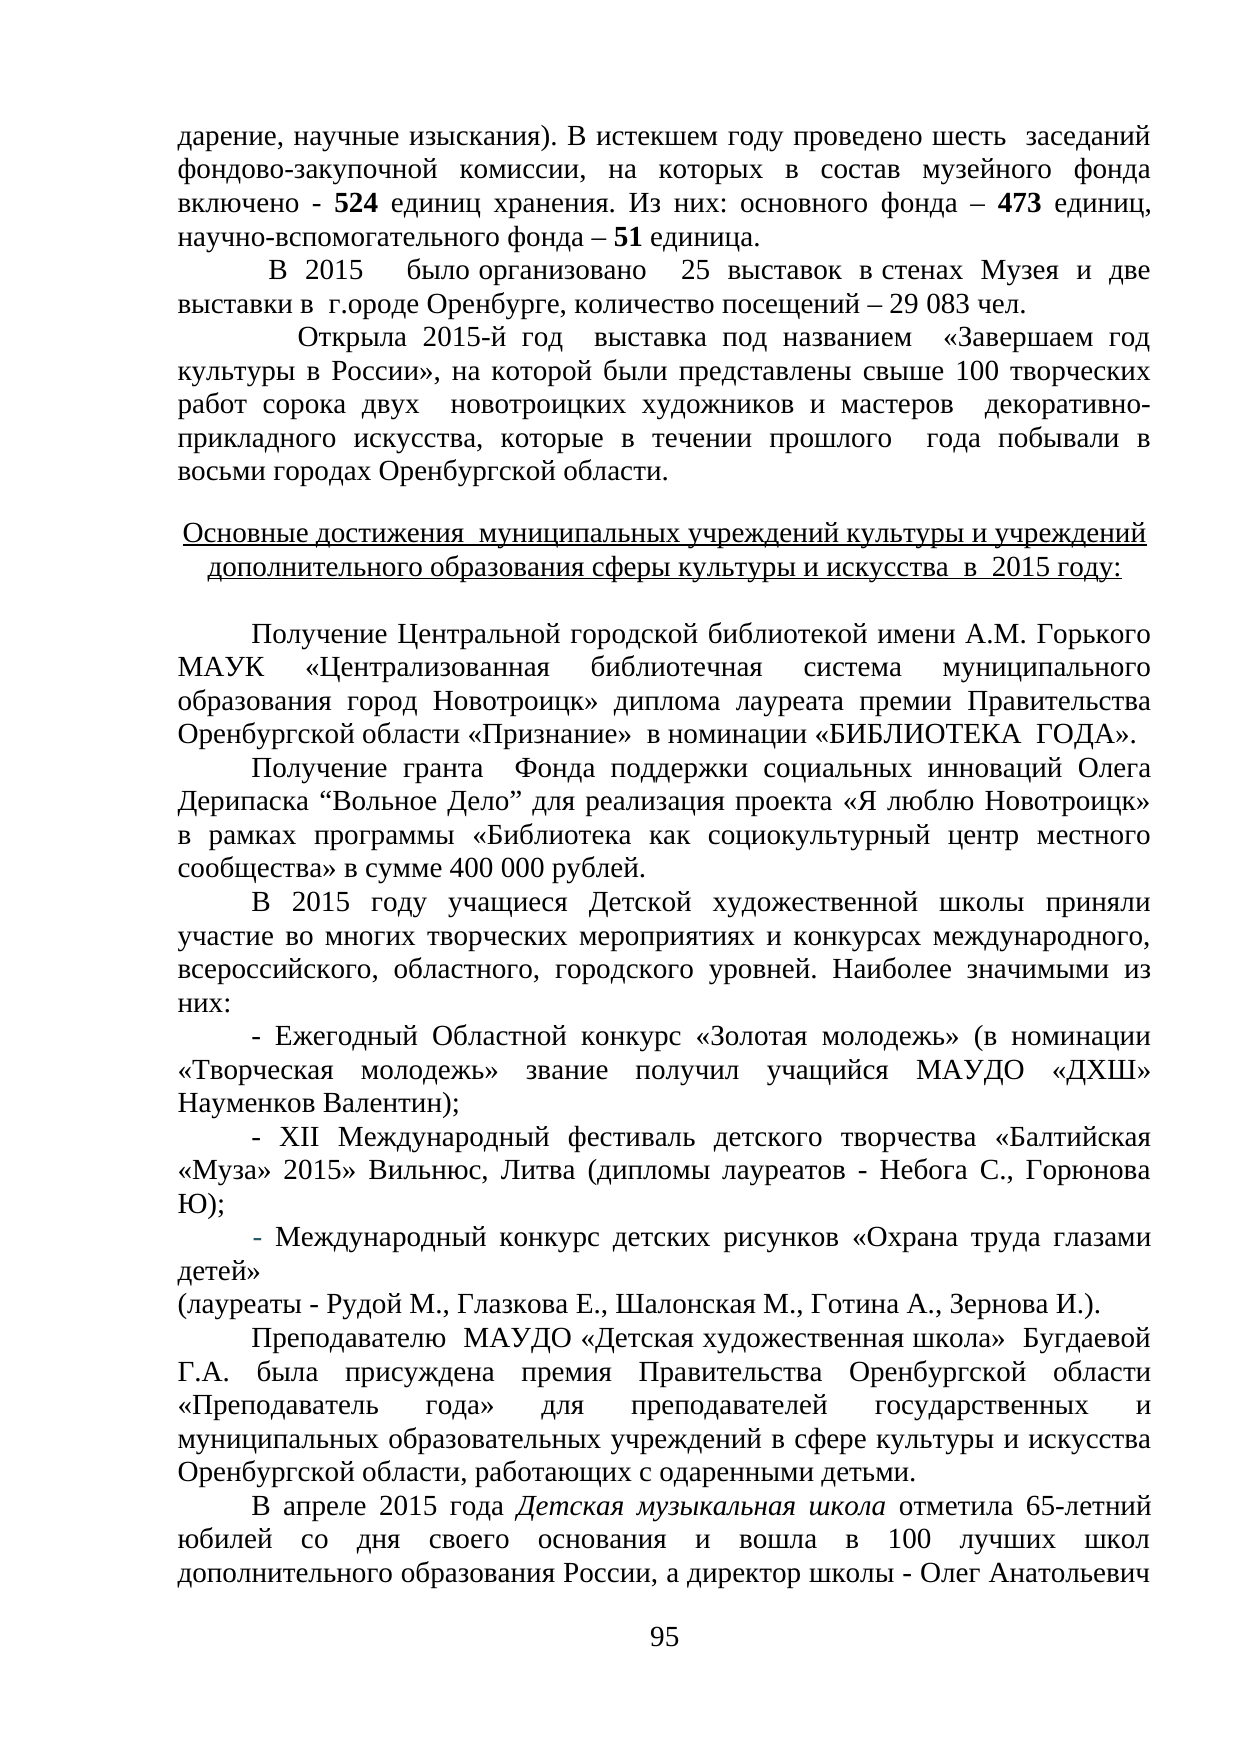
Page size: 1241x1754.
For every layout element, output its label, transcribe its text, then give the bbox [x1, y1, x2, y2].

text Получение гранта Фонда поддержки социальных инноваций Олега Дерипаска “Вольное Дело” для реализация проекта «Я люблю Новотроицк» в рамках программы «Библиотека как социокультурный центр местного сообщества» в сумме 400 000 рублей. [177, 750, 1152, 884]
text - XII Международный фестиваль детского творчества «Балтийская «Муза» 2015» Вильнюс, Литва (дипломы лауреатов - Небога С., Горюнова Ю); [177, 1119, 1152, 1219]
text В 2015 году учащиеся Детской художественной школы приняли участие во многих творческих мероприятиях и конкурсах международного, всероссийского, областного, городского уровней. Наиболее значимыми из них: [177, 884, 1152, 1018]
text Получение Центральной городской библиотекой имени А.М. Горького МАУК «Централизованная библиотечная система муниципального образования город Новотроицк» диплома лауреата премии Правительства Оренбургской области «Признание» в номинации «БИБЛИОТЕКА ГОДА». [177, 616, 1152, 750]
text В 2015 было организовано 25 выставок в стенах Музея и две выставки в г.ороде Оренбурге, количество посещений – 29 083 чел. [177, 252, 1152, 319]
text - Ежегодный Областной конкурс «Золотая молодежь» (в номинации «Творческая молодежь» звание получил учащийся МАУДО «ДХШ» Науменков Валентин); [177, 1018, 1152, 1119]
text - Международный конкурс детских рисунков «Охрана труда глазами детей» [177, 1219, 1152, 1287]
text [177, 1488, 1152, 1588]
text Основные достижения муниципальных учреждений культуры и учреждений дополнительного образования сферы культуры и искусства в 2015 году: [177, 515, 1152, 582]
text (лауреаты - Рудой М., Глазкова Е., Шалонская М., Готина А., Зернова И.). [177, 1287, 1152, 1320]
text Открыла 2015-й год выставка под названием «Завершаем год культуры в России», на которой были представлены свыше 100 творческих работ сорока двух новотроицких художников и мастеров декоративно-прикладного искусства, которые в течении прошлого года побывали в восьми городах Оренбургской области. [177, 319, 1152, 487]
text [177, 118, 1152, 252]
text Преподавателю МАУДО «Детская художественная школа» Бугдаевой Г.А. была присуждена премия Правительства Оренбургской области «Преподаватель года» для преподавателей государственных и муниципальных образовательных учреждений в сфере культуры и искусства Оренбургской области, работающих с одаренными детьми. [177, 1320, 1152, 1488]
